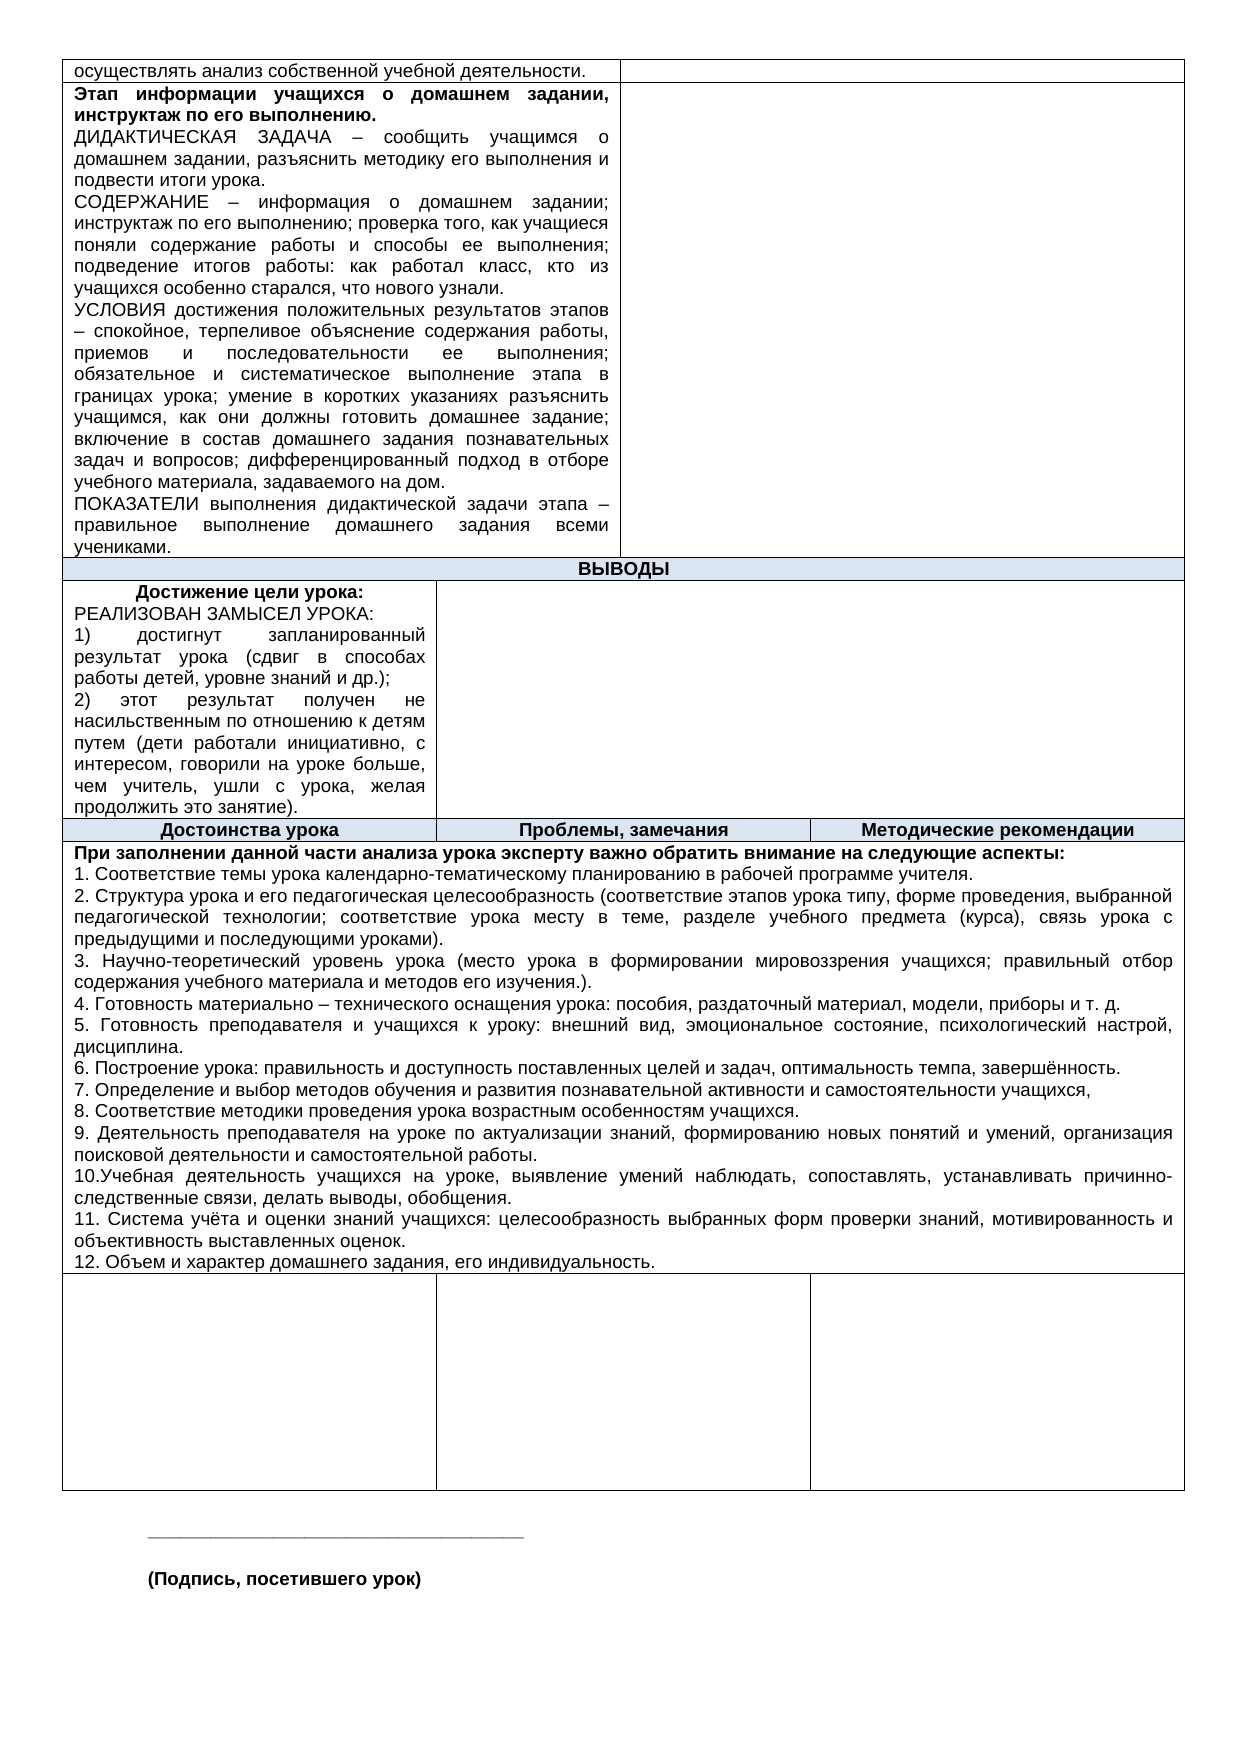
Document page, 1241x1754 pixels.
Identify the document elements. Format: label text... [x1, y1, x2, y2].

table_cell Методические рекомендации [811, 819, 1184, 841]
table_cell [437, 581, 1184, 818]
text (Подпись, посетившего урок) [74, 1540, 1196, 1590]
table_cell Этап информации учащихся о домашнем задании, инструктаж по его выполнению. ДИДАКТИЧЕСКАЯ ЗАДАЧА – сообщить учащимся о домашнем задании, разъяснить методику его выполнения и подвести итоги урока. СОДЕРЖАНИЕ – информация о домашнем задании; инструктаж по его выполнению; проверка того, как учащиеся поняли содержание работы и способы ее выполнения; подведение итогов работы: как работал класс, кто из учащихся особенно старался, что нового узнали. УСЛОВИЯ достижения положительных результатов этапов – спокойное, терпеливое объяснение содержания работы, приемов и последовательности ее выполнения; обязательное и систематическое выполнение этапа в границах урока; умение в коротких указаниях разъяснить учащимся, как они должны готовить домашнее задание; включение в состав домашнего задания познавательных задач и вопросов; дифференцированный подход в отборе учебного материала, задаваемого на дом. ПОКАЗАТЕЛИ выполнения дидактической задачи этапа – правильное выполнение домашнего задания всеми учениками. [63, 83, 620, 557]
text ____________________________________ [74, 1491, 1196, 1540]
table_cell Проблемы, замечания [437, 819, 810, 841]
table_cell [621, 83, 1184, 557]
table_cell [63, 1274, 436, 1489]
table_cell При заполнении данной части анализа урока эксперту важно обратить внимание на следующие аспекты: 1. Соответствие темы урока календарно-тематическому планированию в рабочей программе учителя. 2. Структура урока и его педагогическая целесообразность (соответствие этапов урока типу, форме проведения, выбранной педагогической технологии; соответствие урока месту в теме, разделе учебного предмета (курса), связь урока с предыдущими и последующими уроками). 3. Научно-теоретический уровень урока (место урока в формировании мировоззрения учащихся; правильный отбор содержания учебного материала и методов его изучения.). 4. Готовность материально – технического оснащения урока: пособия, раздаточный материал, модели, приборы и т. д. 5. Готовность преподавателя и учащихся к уроку: внешний вид, эмоциональное состояние, психологический настрой, дисциплина. 6. Построение урока: правильность и доступность поставленных целей и задач, оптимальность темпа, завершённость. 7. Определение и выбор методов обучения и развития познавательной активности и самостоятельности учащихся, 8. Соответствие методики проведения урока возрастным особенностям учащихся. 9. Деятельность преподавателя на уроке по актуализации знаний, формированию новых понятий и умений, организация поисковой деятельности и самостоятельной работы. 10.Учебная деятельность учащихся на уроке, выявление умений наблюдать, сопоставлять, устанавливать причинно-следственные связи, делать выводы, обобщения. 11. Система учёта и оценки знаний учащихся: целесообразность выбранных форм проверки знаний, мотивированность и объективность выставленных оценок. 12. Объем и характер домашнего задания, его индивидуальность. [63, 842, 1184, 1273]
table_cell [621, 60, 1184, 82]
table_cell [811, 1274, 1184, 1489]
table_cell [63, 60, 620, 82]
table_cell Достоинства урока [63, 819, 436, 841]
table_cell [437, 1274, 810, 1489]
table_cell ВЫВОДЫ [63, 558, 1184, 580]
table_cell Достижение цели урока: РЕАЛИЗОВАН ЗАМЫСЕЛ УРОКА: 1) достигнут запланированный результат урока (сдвиг в способах работы детей, уровне знаний и др.); 2) этот результат получен не насильственным по отношению к детям путем (дети работали инициативно, с интересом, говорили на уроке больше, чем учитель, ушли с урока, желая продолжить это занятие). [63, 581, 436, 818]
